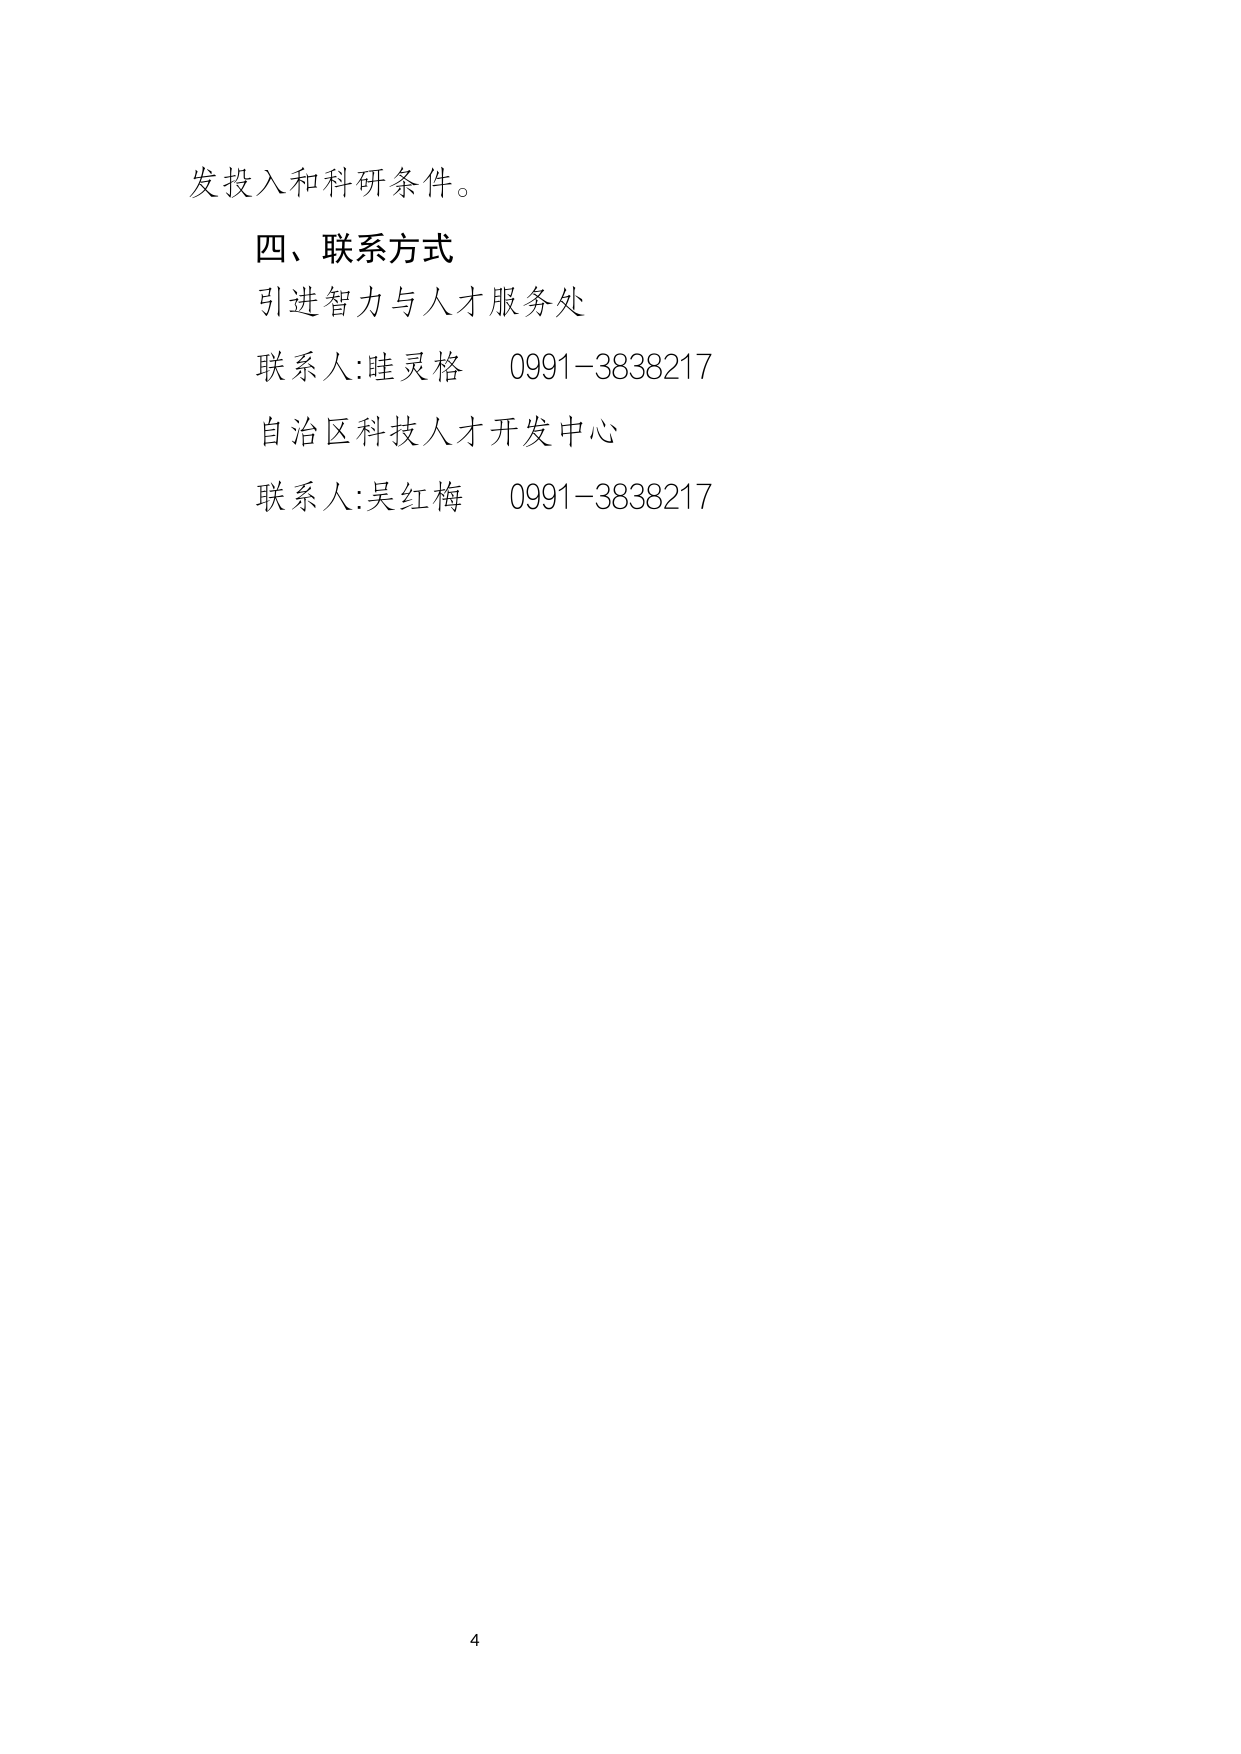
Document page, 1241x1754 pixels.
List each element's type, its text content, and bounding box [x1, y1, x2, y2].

text 引进智力与人才服务处 [187, 271, 1053, 336]
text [187, 152, 1053, 217]
text 联系人:眭灵格 0991-3838217 [187, 336, 1053, 401]
text 四、联系方式 [187, 217, 1053, 271]
text 自治区科技人才开发中心 [187, 401, 1053, 466]
text 联系人:吴红梅 0991-3838217 [187, 466, 1053, 531]
